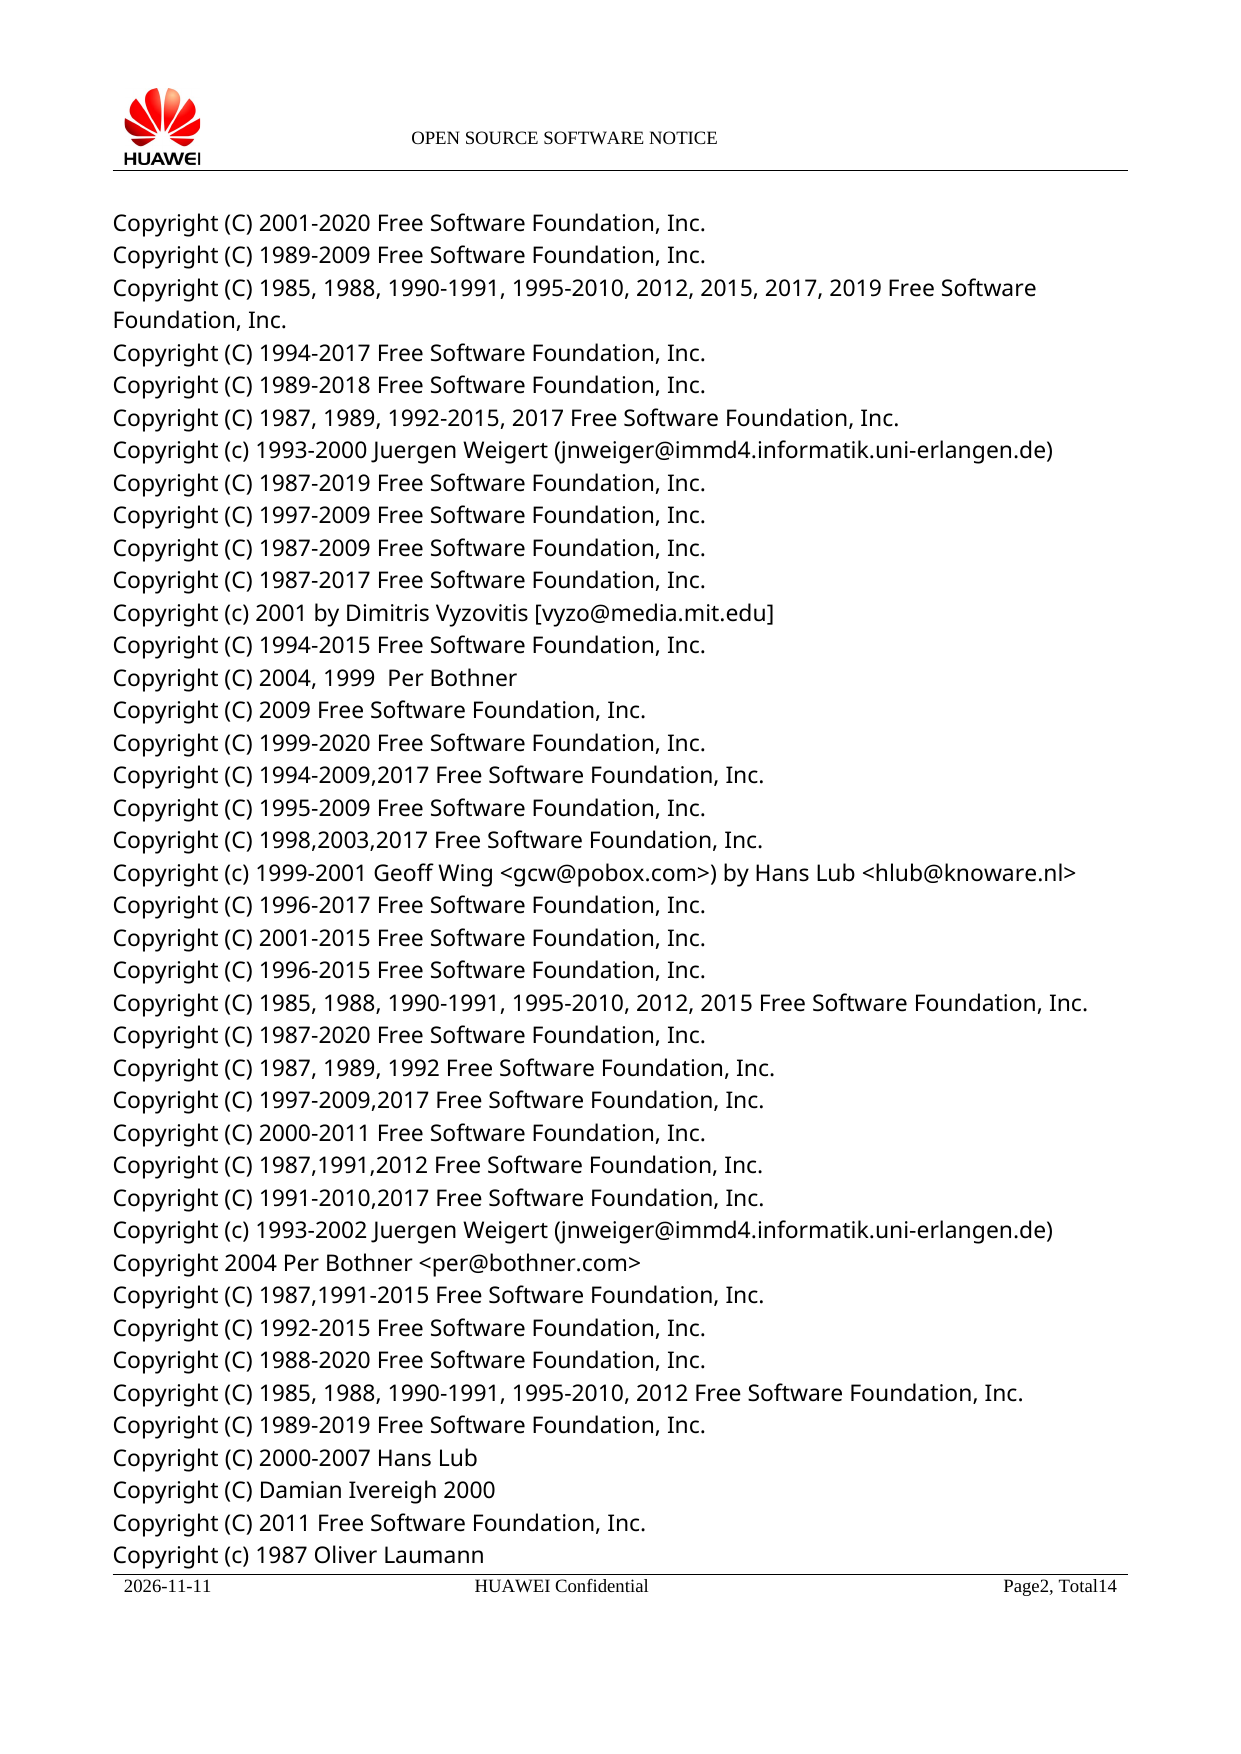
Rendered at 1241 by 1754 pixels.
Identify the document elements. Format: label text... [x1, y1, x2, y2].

picture [124, 88, 201, 165]
